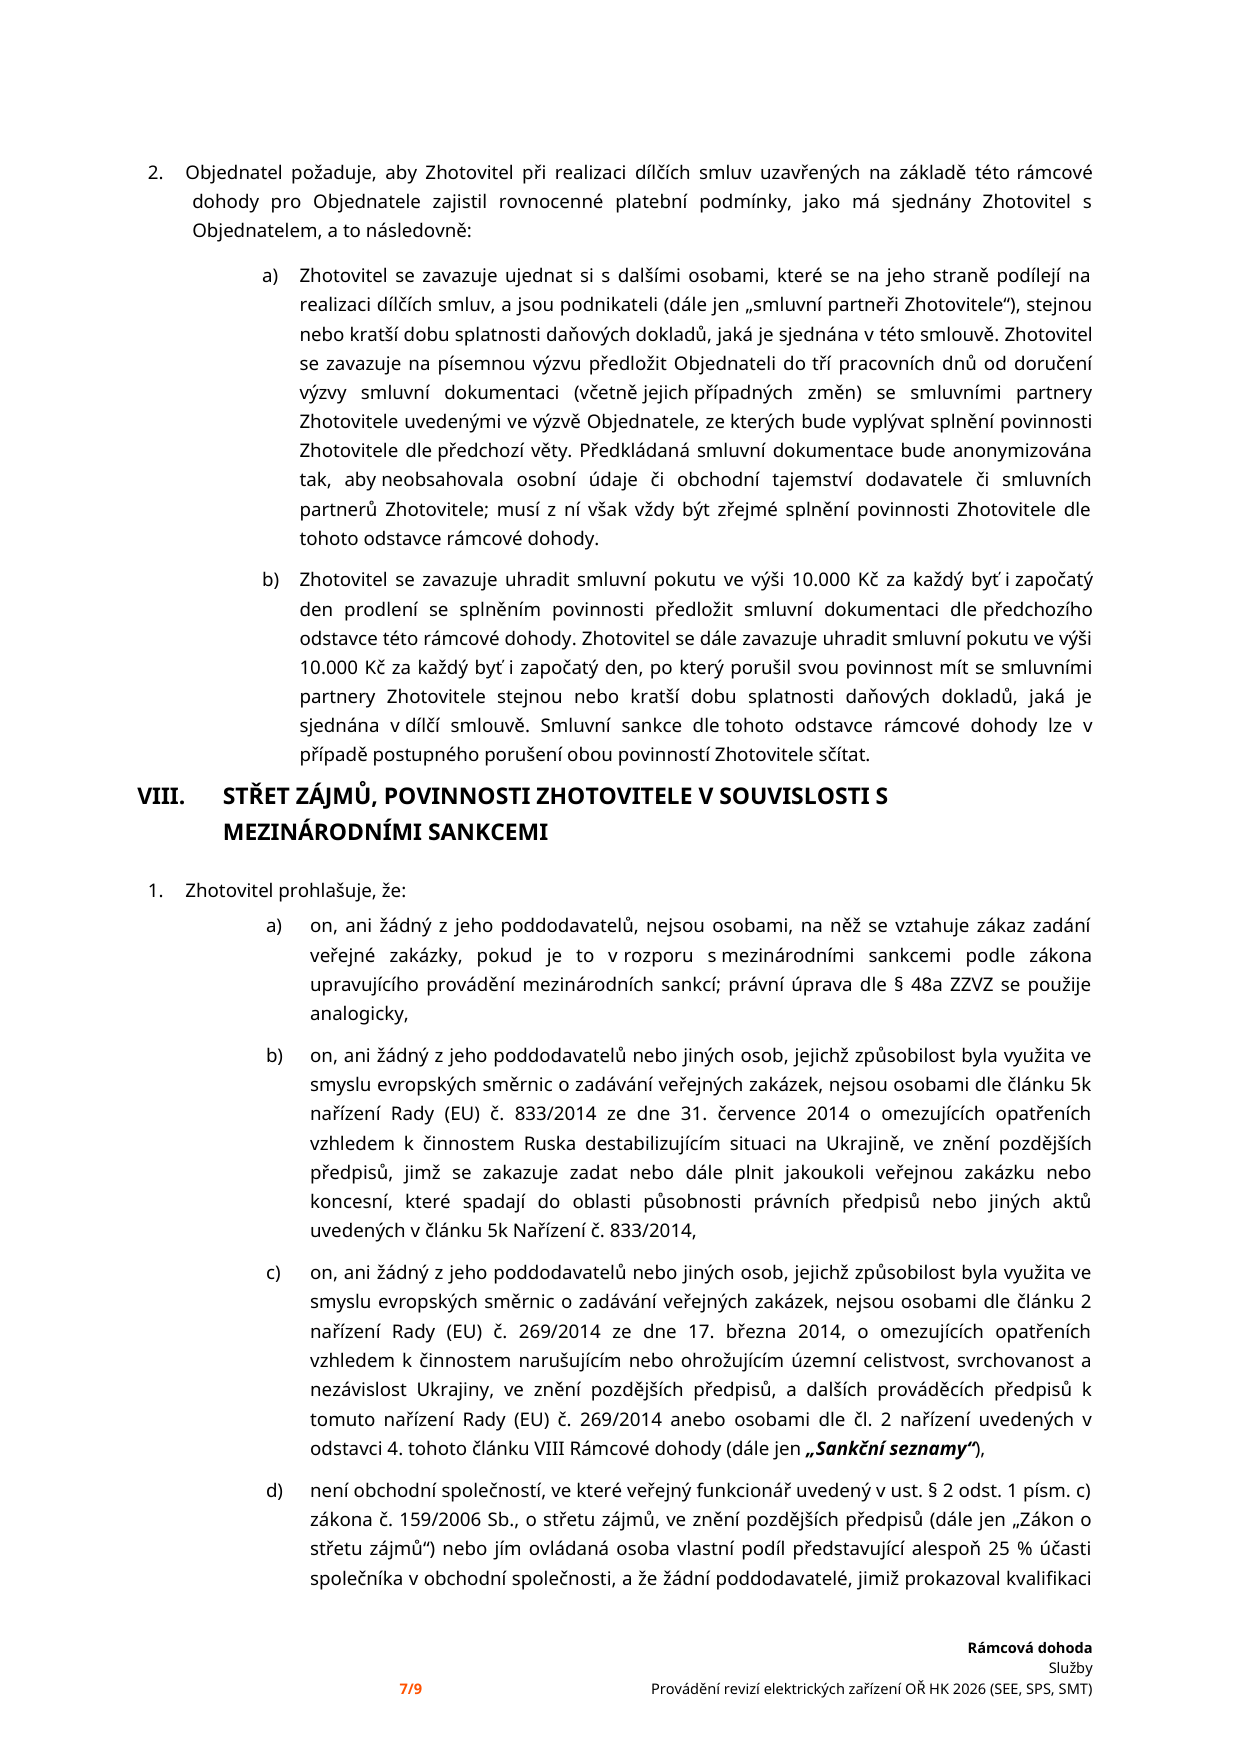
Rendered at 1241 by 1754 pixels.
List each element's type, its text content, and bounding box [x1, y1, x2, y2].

list Objednatel požaduje, aby Zhotovitel při realizaci dílčích smluv uzavřených na základě této rámcové dohody pro Objednatele zajistil rovnocenné platební podmínky, jako má sjednány Zhotovitel s Objednatelem, a to následovně: [148, 159, 1093, 243]
list Zhotovitel prohlašuje, že: [148, 877, 1093, 903]
list Zhotovitel se zavazuje ujednat si s dalšími osobami, které se na jeho straně podílejí na realizaci dílčích smluv, a jsou podnikateli (dále jen „smluvní partneři Zhotovitele“), stejnou nebo kratší dobu splatnosti daňových dokladů, jaká je sjednána v této smlouvě. Zhotovitel se zavazuje na písemnou výzvu předložit Objednateli do tří pracovních dnů od doručení výzvy smluvní dokumentaci (včetně jejich případných změn) se smluvními partnery Zhotovitele uvedenými ve výzvě Objednatele, ze kterých bude vyplývat splnění povinnosti Zhotovitele dle předchozí věty. Předkládaná smluvní dokumentace bude anonymizována tak, aby neobsahovala osobní údaje či obchodní tajemství dodavatele či smluvních partnerů Zhotovitele; musí z ní však vždy být zřejmé splnění povinnosti Zhotovitele dle tohoto odstavce rámcové dohody. [262, 259, 1093, 551]
list Zhotovitel se zavazuje uhradit smluvní pokutu ve výši 10.000 Kč za každý byť i započatý den prodlení se splněním povinnosti předložit smluvní dokumentaci dle předchozího odstavce této rámcové dohody. Zhotovitel se dále zavazuje uhradit smluvní pokutu ve výši 10.000 Kč za každý byť i započatý den, po který porušil svou povinnost mít se smluvními partnery Zhotovitele stejnou nebo kratší dobu splatnosti daňových dokladů, jaká je sjednána v dílčí smlouvě. Smluvní sankce dle tohoto odstavce rámcové dohody lze v případě postupného porušení obou povinností Zhotovitele sčítat. [262, 563, 1093, 768]
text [266, 1477, 1093, 1590]
text on, ani žádný z jeho poddodavatelů nebo jiných osob, jejichž způsobilost byla využita ve smyslu evropských směrnic o zadávání veřejných zakázek, nejsou osobami dle článku 2 nařízení Rady (EU) č. 269/2014 ze dne 17. března 2014, o omezujících opatřeních vzhledem k činnostem narušujícím nebo ohrožujícím územní celistvost, svrchovanost a nezávislost Ukrajiny, ve znění pozdějších předpisů, a dalších prováděcích předpisů k tomuto nařízení Rady (EU) č. 269/2014 anebo osobami dle čl. 2 nařízení uvedených v odstavci 4. tohoto článku VIII Rámcové dohody (dále jen „Sankční seznamy“), [266, 1259, 1093, 1461]
list STŘET ZÁJMŮ, POVINNOSTI ZHOTOVITELE V SOUVISLOSTI S MEZINÁRODNÍMI SANKCEMI [185, 780, 1093, 847]
text on, ani žádný z jeho poddodavatelů nebo jiných osob, jejichž způsobilost byla využita ve smyslu evropských směrnic o zadávání veřejných zakázek, nejsou osobami dle článku 5k nařízení Rady (EU) č. 833/2014 ze dne 31. července 2014 o omezujících opatřeních vzhledem k činnostem Ruska destabilizujícím situaci na Ukrajině, ve znění pozdějších předpisů, jimž se zakazuje zadat nebo dále plnit jakoukoli veřejnou zakázku nebo koncesní, které spadají do oblasti působnosti právních předpisů nebo jiných aktů uvedených v článku 5k Nařízení č. 833/2014, [266, 1042, 1093, 1243]
text on, ani žádný z jeho poddodavatelů, nejsou osobami, na něž se vztahuje zákaz zadání veřejné zakázky, pokud je to v rozporu s mezinárodními sankcemi podle zákona upravujícího provádění mezinárodních sankcí; právní úprava dle § 48a ZZVZ se použije analogicky, [266, 913, 1093, 1026]
